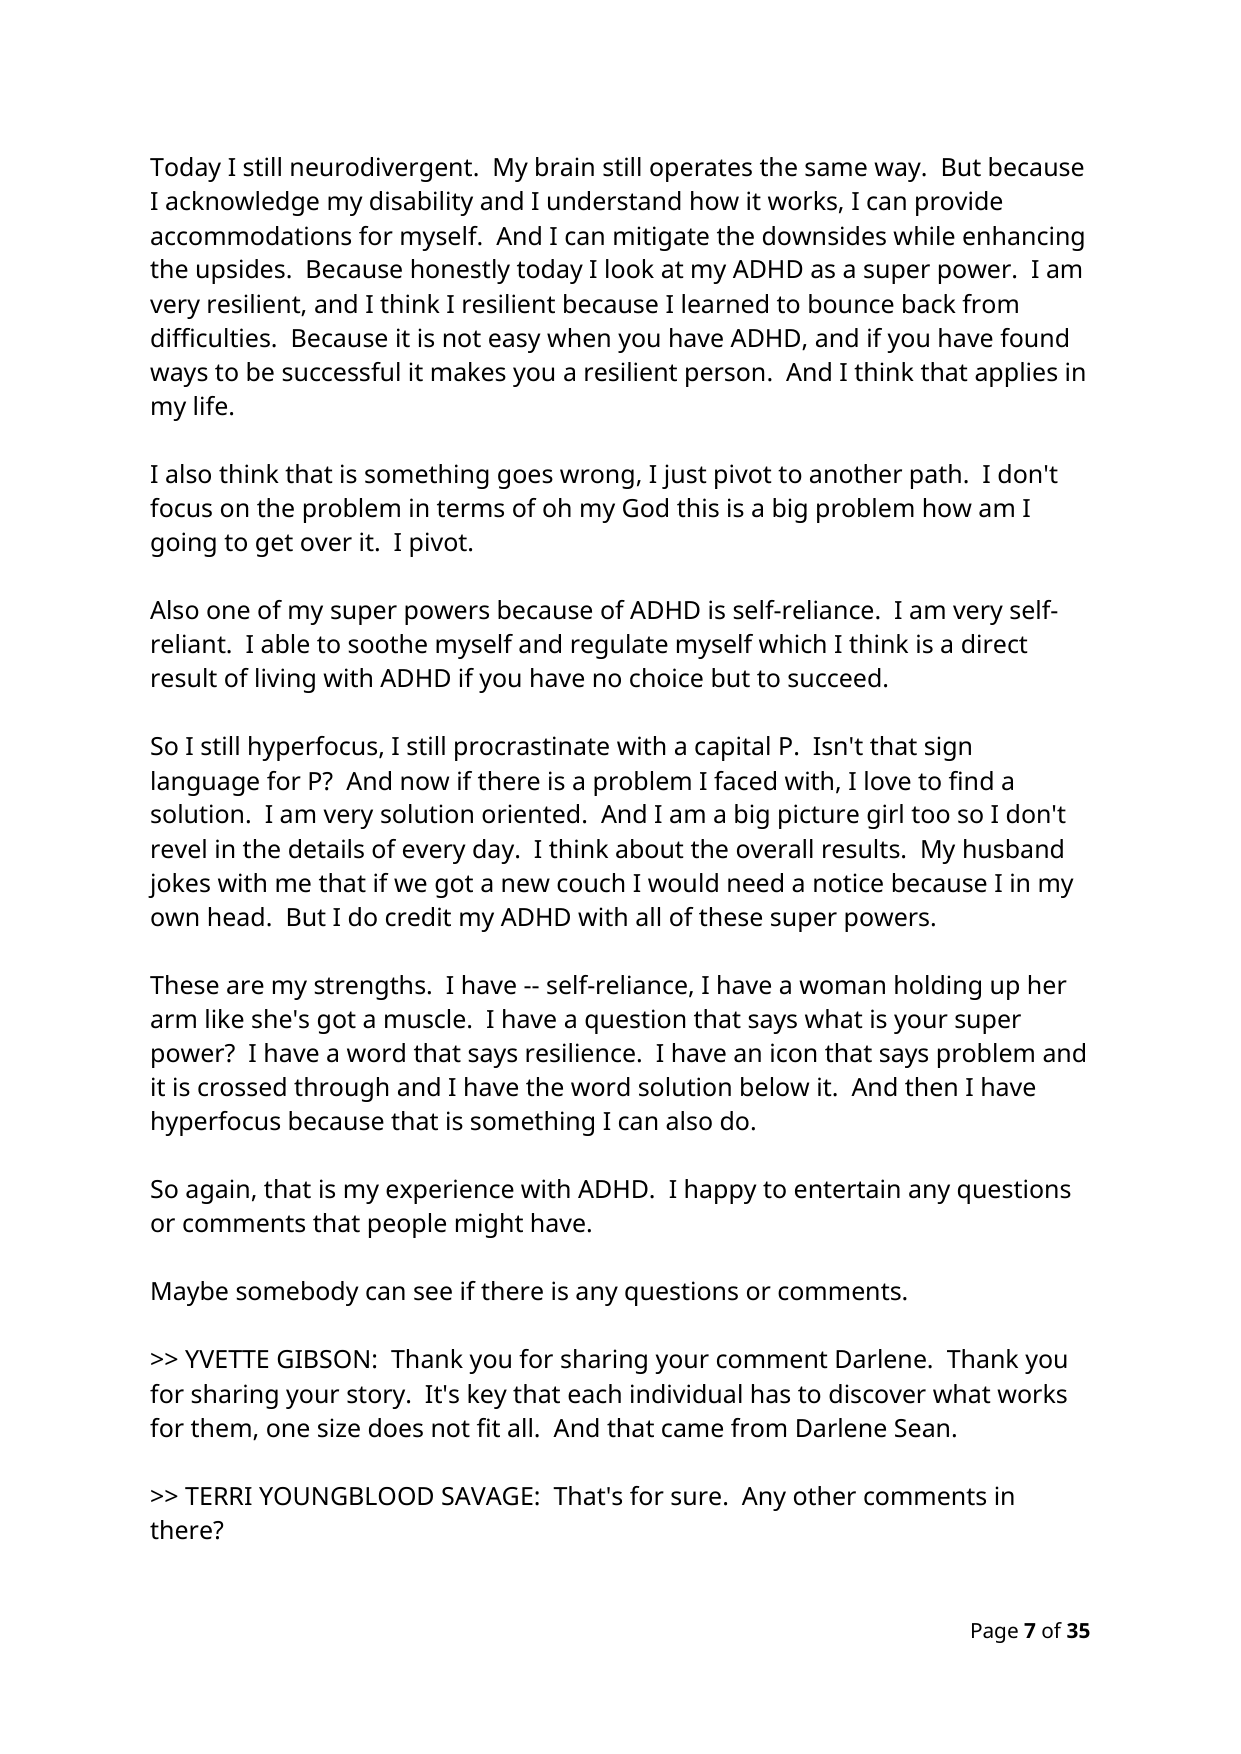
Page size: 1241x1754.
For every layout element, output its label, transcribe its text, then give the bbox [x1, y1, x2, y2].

text Maybe somebody can see if there is any questions or comments. [150, 1274, 1090, 1308]
text >> YVETTE GIBSON: Thank you for sharing your comment Darlene. Thank you for sharing your story. It's key that each individual has to discover what works for them, one size does not fit all. And that came from Darlene Sean. [150, 1342, 1090, 1444]
text Today I still neurodivergent. My brain still operates the same way. But because I acknowledge my disability and I understand how it works, I can provide accommodations for myself. And I can mitigate the downsides while enhancing the upsides. Because honestly today I look at my ADHD as a super power. I am very resilient, and I think I resilient because I learned to bounce back from difficulties. Because it is not easy when you have ADHD, and if you have found ways to be successful it makes you a resilient person. And I think that applies in my life. [150, 150, 1090, 422]
text So I still hyperfocus, I still procrastinate with a capital P. Isn't that sign language for P? And now if there is a problem I faced with, I love to find a solution. I am very solution oriented. And I am a big picture girl too so I don't revel in the details of every day. I think about the overall results. My husband jokes with me that if we got a new couch I would need a notice because I in my own head. But I do credit my ADHD with all of these super powers. [150, 729, 1090, 933]
text >> TERRI YOUNGBLOOD SAVAGE: That's for sure. Any other comments in there? [150, 1478, 1090, 1547]
text I also think that is something goes wrong, I just pivot to another path. I don't focus on the problem in terms of oh my God this is a big problem how am I going to get over it. I pivot. [150, 457, 1090, 559]
text These are my strengths. I have -- self-reliance, I have a woman holding up her arm like she's got a muscle. I have a question that says what is your super power? I have a word that says resilience. I have an icon that says problem and it is crossed through and I have the word solution below it. And then I have hyperfocus because that is something I can also do. [150, 967, 1090, 1138]
text So again, that is my experience with ADHD. I happy to entertain any questions or comments that people might have. [150, 1172, 1090, 1240]
text Also one of my super powers because of ADHD is self-reliance. I am very self-reliant. I able to soothe myself and regulate myself which I think is a direct result of living with ADHD if you have no choice but to succeed. [150, 593, 1090, 695]
